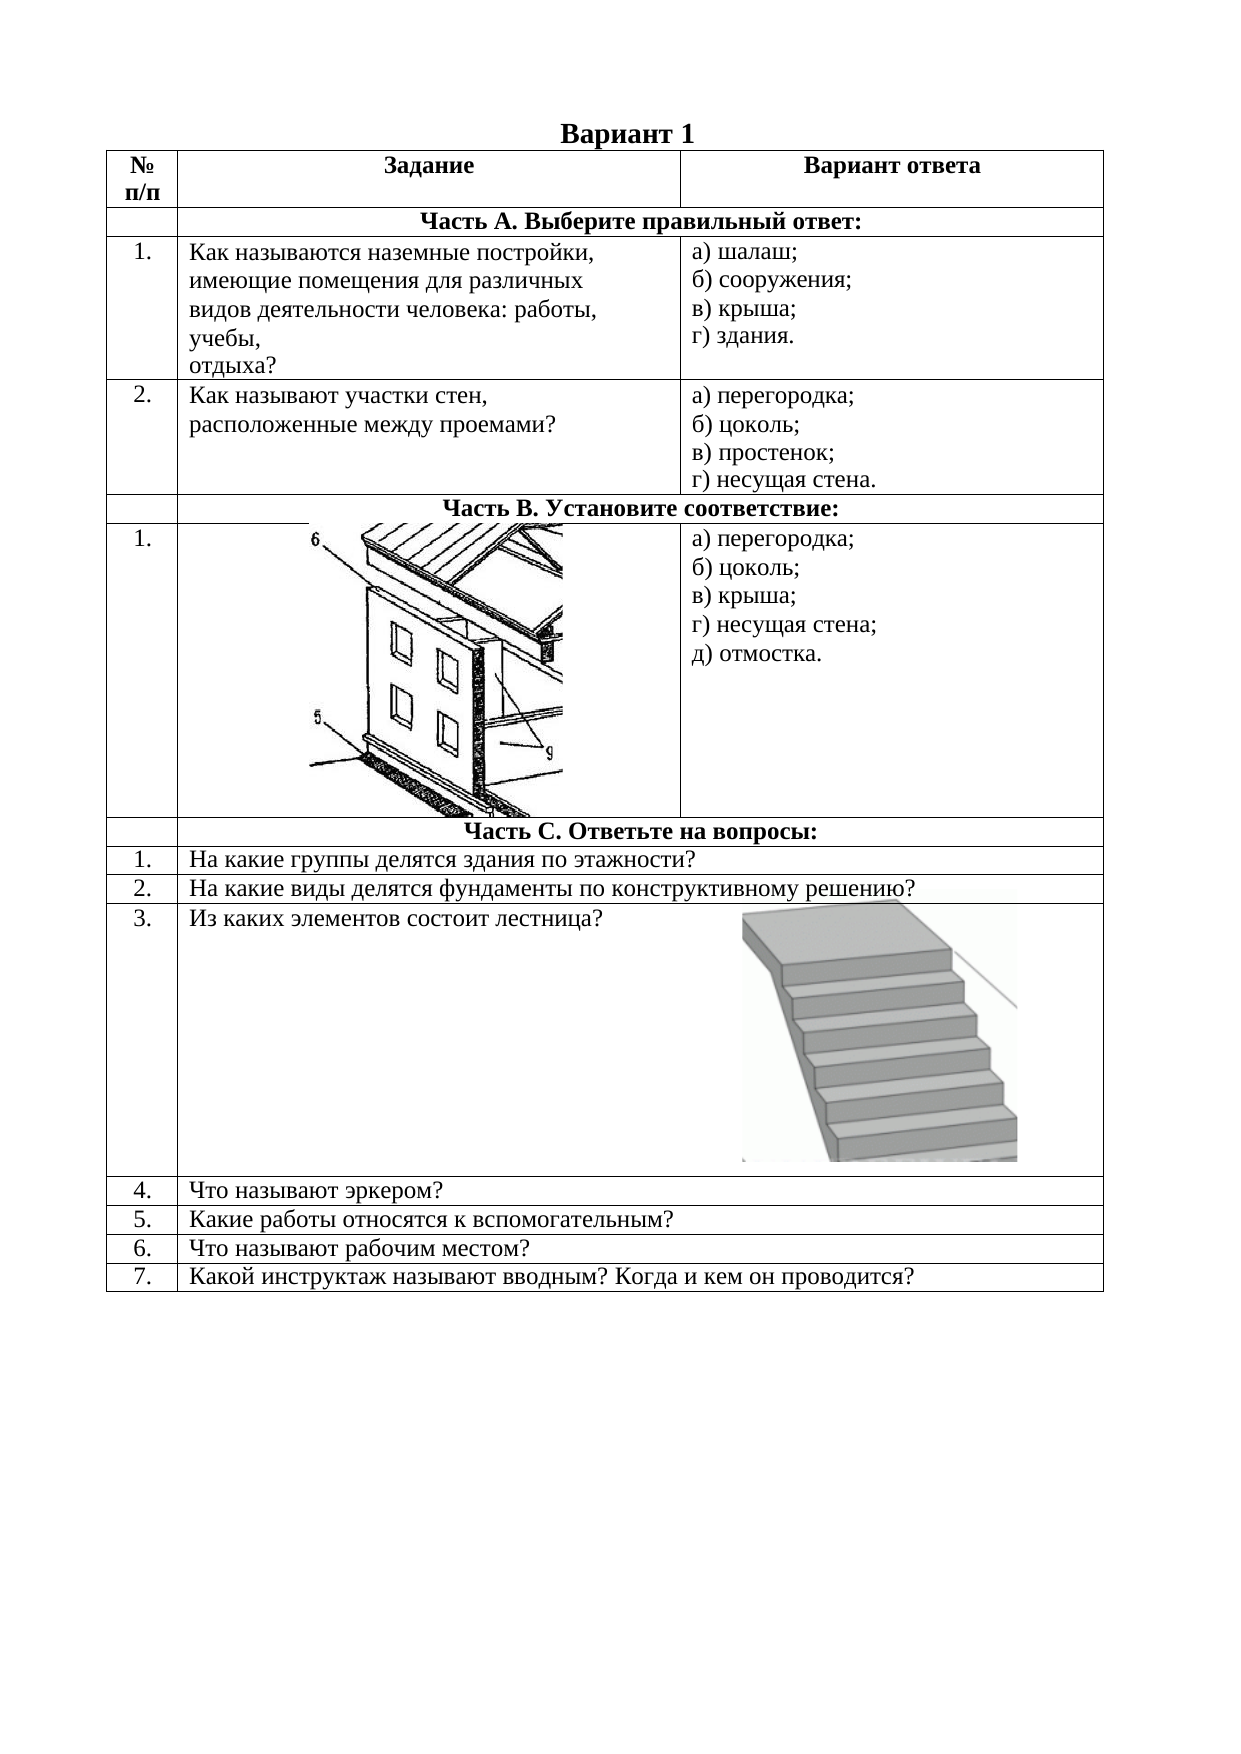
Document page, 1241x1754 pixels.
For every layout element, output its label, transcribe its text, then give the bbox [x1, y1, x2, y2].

table_cell Из каких элементов состоит лестница? [178, 904, 1103, 1176]
table_cell [107, 208, 177, 236]
table_cell 6. [107, 1235, 177, 1262]
table_cell Часть С. Ответьте на вопросы: [178, 818, 1103, 846]
table_cell а) шалаш; б) сооружения; в) крыша; г) здания. [681, 237, 1103, 379]
table_cell 5. [107, 1206, 177, 1233]
picture [309, 523, 563, 817]
table_cell Какой инструктаж называют вводным? Когда и кем он проводится? [178, 1264, 1103, 1291]
table_cell 7. [107, 1264, 177, 1291]
table_cell 2. [107, 875, 177, 903]
table_cell [178, 524, 309, 817]
table_cell [563, 524, 680, 817]
table_cell Как называют участки стен, расположенные между проемами? [178, 380, 680, 494]
table_cell Как называются наземные постройки, имеющие помещения для различных видов деятельности человека: работы, учебы, отдыха? [178, 237, 680, 379]
table_header № п/п [107, 151, 177, 207]
table_cell Часть А. Выберите правильный ответ: [178, 208, 1103, 236]
table_cell На какие виды делятся фундаменты по конструктивному решению? [178, 875, 1103, 903]
table_cell 4. [107, 1177, 177, 1204]
table_cell Что называют эркером? [178, 1177, 1103, 1204]
table_cell Часть В. Установите соответствие: [178, 495, 1103, 523]
table_cell 2. [107, 380, 177, 494]
table_cell 1. [107, 237, 177, 379]
table_header Вариант ответа [681, 151, 1103, 207]
table_cell [107, 818, 177, 846]
subtitle Вариант 1 [128, 116, 1127, 149]
table_header Задание [178, 151, 680, 207]
table_cell а) перегородка; б) цоколь; в) простенок; г) несущая стена. [681, 380, 1103, 494]
table_cell На какие группы делятся здания по этажности? [178, 847, 1103, 874]
table_cell Что называют рабочим местом? [178, 1235, 1103, 1262]
table_cell 3. [107, 904, 177, 1176]
table_cell а) перегородка; б) цоколь; в) крыша; г) несущая стена; д) отмостка. [681, 524, 1103, 817]
table_cell 1. [107, 524, 177, 817]
table_cell 1. [107, 847, 177, 874]
table_cell Какие работы относятся к вспомогательным? [178, 1206, 1103, 1233]
table_cell [107, 495, 177, 523]
